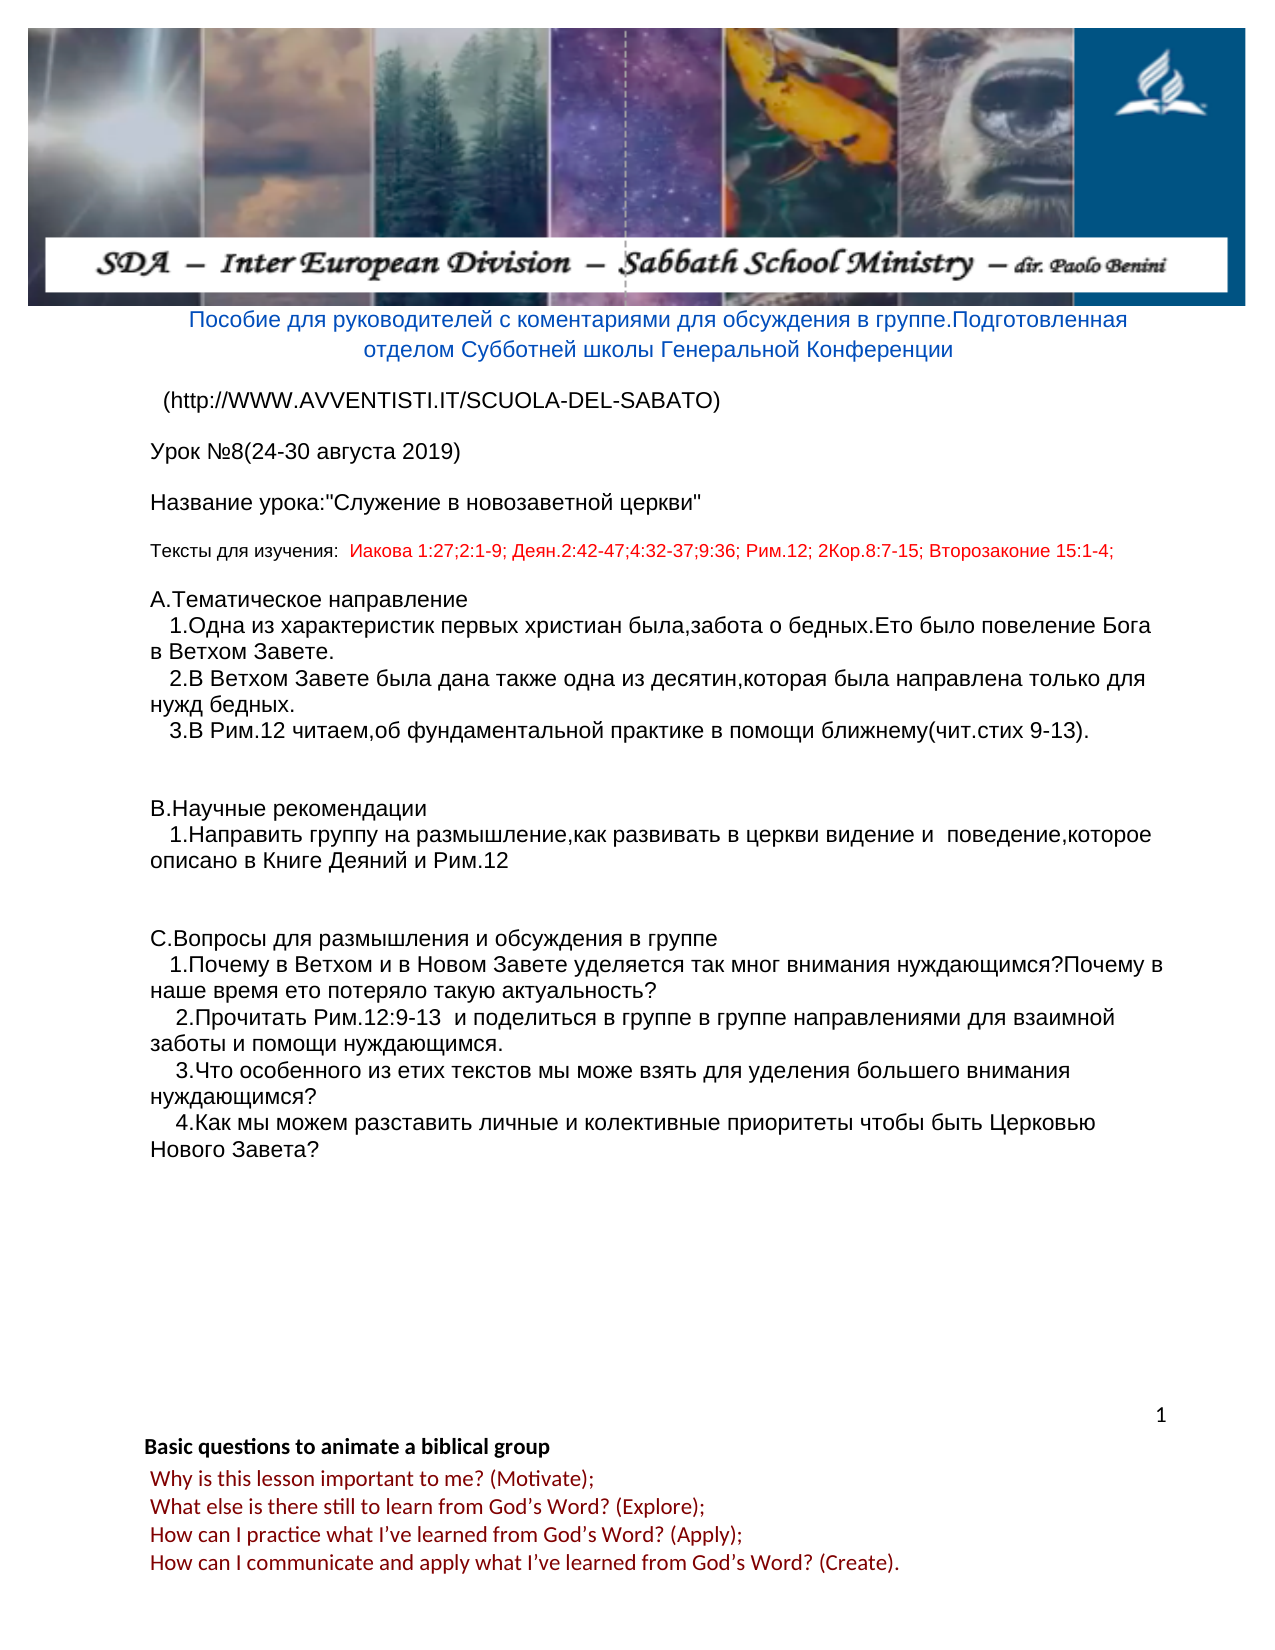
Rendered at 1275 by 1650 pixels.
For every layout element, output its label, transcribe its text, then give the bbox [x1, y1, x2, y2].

text 1.Направить группу на размышление,как развивать в церкви видение и поведение,которое описано в Книге Деяний и Рим.12 [150, 821, 1167, 874]
text 1.Почему в Ветхом и в Новом Завете уделяется так мног внимания нуждающимся?Почему в наше время ето потеряло такую актуальность? [150, 951, 1167, 1004]
text Пособие для руководителей с коментариями для обсуждения в группе.Подготовленная отделом Субботней школы Генеральной Конференции [150, 306, 1167, 362]
text 3.Что особенного из етих текстов мы може взять для уделения большего внимания нуждающимся? [150, 1057, 1167, 1109]
text 1.Одна из характеристик первых христиан была,забота о бедных.Ето было повеление Бога в Ветхом Завете. [150, 612, 1167, 664]
text 2.В Ветхом Завете была дана также одна из десятин,которая была направлена только для нужд бедных. [150, 664, 1167, 717]
text 4.Как мы можем разставить личные и колективные приоритеты чтобы быть Церковью Нового Завета? [150, 1109, 1167, 1162]
text (http://WWW.AVVENTISTI.IT/SCUOLA-DEL-SABATO) [150, 387, 1167, 413]
text Урок №8(24-30 августа 2019) [150, 438, 1167, 464]
text Название урока:"Служение в новозаветной церкви" [150, 489, 1167, 515]
text С.Вопросы для размышления и обсуждения в группе [150, 925, 1167, 951]
text А.Тематическое направление [150, 586, 1167, 612]
text Тексты для изучения: Иакова 1:27;2:1-9; Деян.2:42-47;4:32-37;9:36; Рим.12; 2Кор.8:7-15; Второзаконие 15:1-4; [150, 540, 1167, 561]
text 2.Прочитать Рим.12:9-13 и поделиться в группе в группе направлениями для взаимной заботы и помощи нуждающимся. [150, 1004, 1167, 1057]
picture [28, 28, 1246, 306]
text 3.В Рим.12 читаем,об фундаментальной практике в помощи ближнему(чит.стих 9-13). [150, 717, 1167, 744]
text B.Научные рекомендации [150, 795, 1167, 821]
